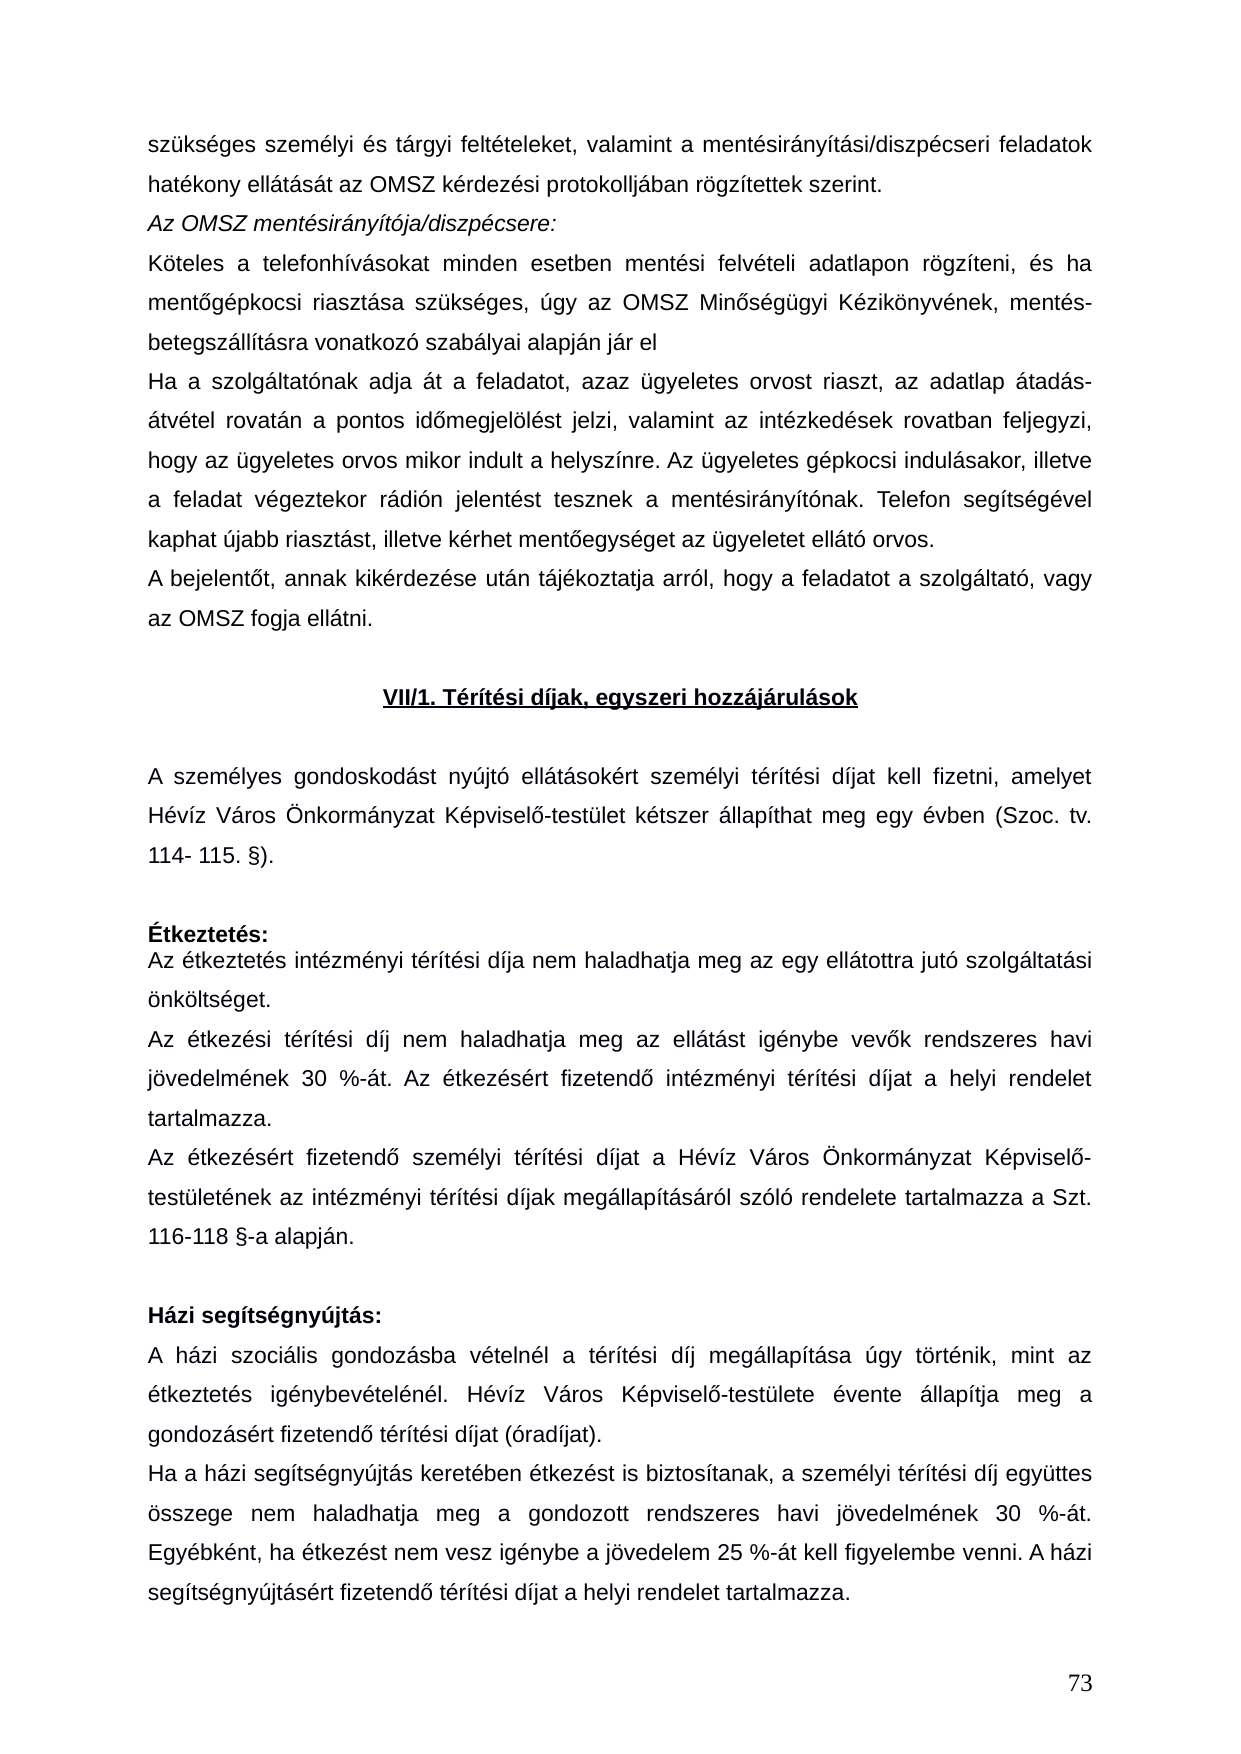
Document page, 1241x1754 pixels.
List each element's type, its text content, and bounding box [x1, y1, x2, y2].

text Házi segítségnyújtás: [148, 1302, 1093, 1329]
text A személyes gondoskodást nyújtó ellátásokért személyi térítési díjat kell fizetni, amelyet Hévíz Város Önkormányzat Képviselő-testület kétszer állapíthat meg egy évben (Szoc. tv. 114- 115. §). [148, 763, 1093, 868]
text Köteles a telefonhívásokat minden esetben mentési felvételi adatlapon rögzíteni, és ha mentőgépkocsi riasztása szükséges, úgy az OMSZ Minőségügyi Kézikönyvének, mentés-betegszállításra vonatkozó szabályai alapján jár el [148, 249, 1093, 355]
text Ha a szolgáltatónak adja át a feladatot, azaz ügyeletes orvost riaszt, az adatlap átadás-átvétel rovatán a pontos időmegjelölést jelzi, valamint az intézkedések rovatban feljegyzi, hogy az ügyeletes orvos mikor indult a helyszínre. Az ügyeletes gépkocsi indulásakor, illetve a feladat végeztekor rádión jelentést tesznek a mentésirányítónak. Telefon segítségével kaphat újabb riasztást, illetve kérhet mentőegységet az ügyeletet ellátó orvos. [148, 368, 1093, 552]
text Az étkeztetés intézményi térítési díja nem haladhatja meg az egy ellátottra jutó szolgáltatási önköltséget. [148, 947, 1093, 1013]
text Étkeztetés: [148, 921, 1093, 947]
text A házi szociális gondozásba vételnél a térítési díj megállapítása úgy történik, mint az étkeztetés igénybevételénél. Hévíz Város Képviselő-testülete évente állapítja meg a gondozásért fizetendő térítési díjat (óradíjat). [148, 1342, 1093, 1447]
text A bejelentőt, annak kikérdezése után tájékoztatja arról, hogy a feladatot a szolgáltató, vagy az OMSZ fogja ellátni. [148, 565, 1093, 631]
text Ha a házi segítségnyújtás keretében étkezést is biztosítanak, a személyi térítési díj együttes összege nem haladhatja meg a gondozott rendszeres havi jövedelmének 30 %-át. Egyébként, ha étkezést nem vesz igénybe a jövedelem 25 %-át kell figyelembe venni. A házi segítségnyújtásért fizetendő térítési díjat a helyi rendelet tartalmazza. [148, 1460, 1093, 1605]
text VII/1. Térítési díjak, egyszeri hozzájárulások [148, 684, 1093, 710]
text Az étkezésért fizetendő személyi térítési díjat a Hévíz Város Önkormányzat Képviselő-testületének az intézményi térítési díjak megállapításáról szóló rendelete tartalmazza a Szt. 116-118 §-a alapján. [148, 1144, 1093, 1250]
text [148, 131, 1093, 197]
text Az étkezési térítési díj nem haladhatja meg az ellátást igénybe vevők rendszeres havi jövedelmének 30 %-át. Az étkezésért fizetendő intézményi térítési díjat a helyi rendelet tartalmazza. [148, 1026, 1093, 1131]
text Az OMSZ mentésirányítója/diszpécsere: [148, 210, 1093, 236]
